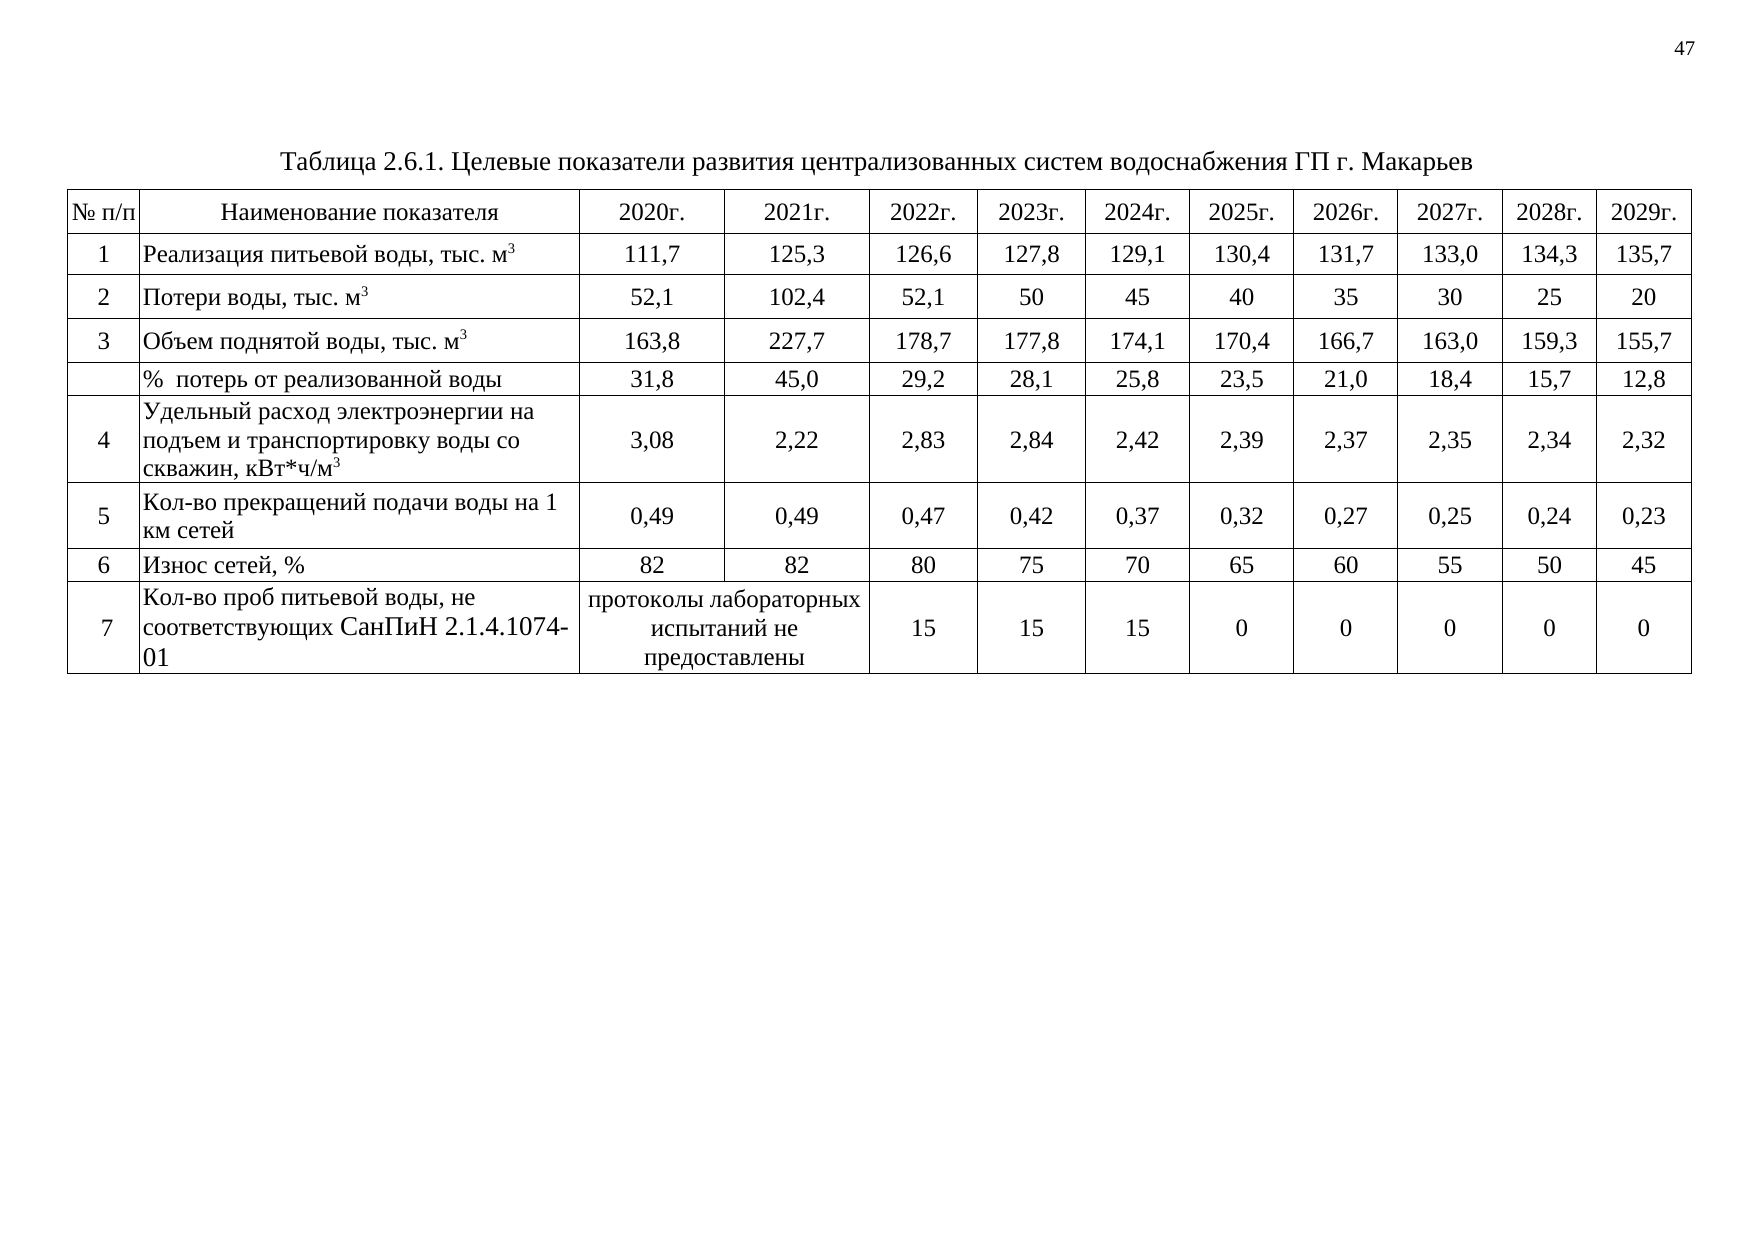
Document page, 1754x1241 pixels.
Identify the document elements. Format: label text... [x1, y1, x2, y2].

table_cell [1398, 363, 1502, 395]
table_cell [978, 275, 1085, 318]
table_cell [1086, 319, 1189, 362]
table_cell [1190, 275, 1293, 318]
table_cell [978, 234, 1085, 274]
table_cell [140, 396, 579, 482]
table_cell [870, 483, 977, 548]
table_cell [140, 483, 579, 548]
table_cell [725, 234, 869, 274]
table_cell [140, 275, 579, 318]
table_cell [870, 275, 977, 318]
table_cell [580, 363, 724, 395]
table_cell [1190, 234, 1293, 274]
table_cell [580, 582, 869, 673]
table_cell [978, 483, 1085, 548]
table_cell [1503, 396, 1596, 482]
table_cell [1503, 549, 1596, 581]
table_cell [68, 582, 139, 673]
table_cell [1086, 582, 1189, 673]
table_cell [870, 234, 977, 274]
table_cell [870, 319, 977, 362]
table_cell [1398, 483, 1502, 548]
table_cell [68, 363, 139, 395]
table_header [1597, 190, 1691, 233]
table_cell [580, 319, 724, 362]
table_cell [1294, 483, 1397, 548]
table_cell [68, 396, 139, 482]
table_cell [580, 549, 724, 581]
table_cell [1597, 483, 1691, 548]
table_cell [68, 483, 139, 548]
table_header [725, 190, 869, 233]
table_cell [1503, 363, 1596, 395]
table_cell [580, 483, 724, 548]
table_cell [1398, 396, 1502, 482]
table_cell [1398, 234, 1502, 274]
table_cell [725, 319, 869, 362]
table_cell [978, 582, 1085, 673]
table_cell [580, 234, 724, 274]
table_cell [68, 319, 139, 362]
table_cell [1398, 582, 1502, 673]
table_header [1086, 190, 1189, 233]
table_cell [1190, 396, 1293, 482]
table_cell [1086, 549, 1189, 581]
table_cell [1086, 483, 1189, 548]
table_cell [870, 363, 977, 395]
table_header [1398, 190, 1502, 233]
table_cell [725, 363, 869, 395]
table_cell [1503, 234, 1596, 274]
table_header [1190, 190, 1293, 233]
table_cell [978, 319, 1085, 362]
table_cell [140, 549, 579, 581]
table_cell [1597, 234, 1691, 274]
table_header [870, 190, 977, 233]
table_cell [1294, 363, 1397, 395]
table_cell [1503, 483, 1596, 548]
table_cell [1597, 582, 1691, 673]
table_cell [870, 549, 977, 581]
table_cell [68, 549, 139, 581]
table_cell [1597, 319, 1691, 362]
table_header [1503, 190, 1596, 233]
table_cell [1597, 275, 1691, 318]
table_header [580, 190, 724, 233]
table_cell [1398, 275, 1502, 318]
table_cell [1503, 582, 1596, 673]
text Таблица 2.6.1. Целевые показатели развития централизованных систем водоснабжения ГП г. Макарьев [59, 145, 1695, 176]
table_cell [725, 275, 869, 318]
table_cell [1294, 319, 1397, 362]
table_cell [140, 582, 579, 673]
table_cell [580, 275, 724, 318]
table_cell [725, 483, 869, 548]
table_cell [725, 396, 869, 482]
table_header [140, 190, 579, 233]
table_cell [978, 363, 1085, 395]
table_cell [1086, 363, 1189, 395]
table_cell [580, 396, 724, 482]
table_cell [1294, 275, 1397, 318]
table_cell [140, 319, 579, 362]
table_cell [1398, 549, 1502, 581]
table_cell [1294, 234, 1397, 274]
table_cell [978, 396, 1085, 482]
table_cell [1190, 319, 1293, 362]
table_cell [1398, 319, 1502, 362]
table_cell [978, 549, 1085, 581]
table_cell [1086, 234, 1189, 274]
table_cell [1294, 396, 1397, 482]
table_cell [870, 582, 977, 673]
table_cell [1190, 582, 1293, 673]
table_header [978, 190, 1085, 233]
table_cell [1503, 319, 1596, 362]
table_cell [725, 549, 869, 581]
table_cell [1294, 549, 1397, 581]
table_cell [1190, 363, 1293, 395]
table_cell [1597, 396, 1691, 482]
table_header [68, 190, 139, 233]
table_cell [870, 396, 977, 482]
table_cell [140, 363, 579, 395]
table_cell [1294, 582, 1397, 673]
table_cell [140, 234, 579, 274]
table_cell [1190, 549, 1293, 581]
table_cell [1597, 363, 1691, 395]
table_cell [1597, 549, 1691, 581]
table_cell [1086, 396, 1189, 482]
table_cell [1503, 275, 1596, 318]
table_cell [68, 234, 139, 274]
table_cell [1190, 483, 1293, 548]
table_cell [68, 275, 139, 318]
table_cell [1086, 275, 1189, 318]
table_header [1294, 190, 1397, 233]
